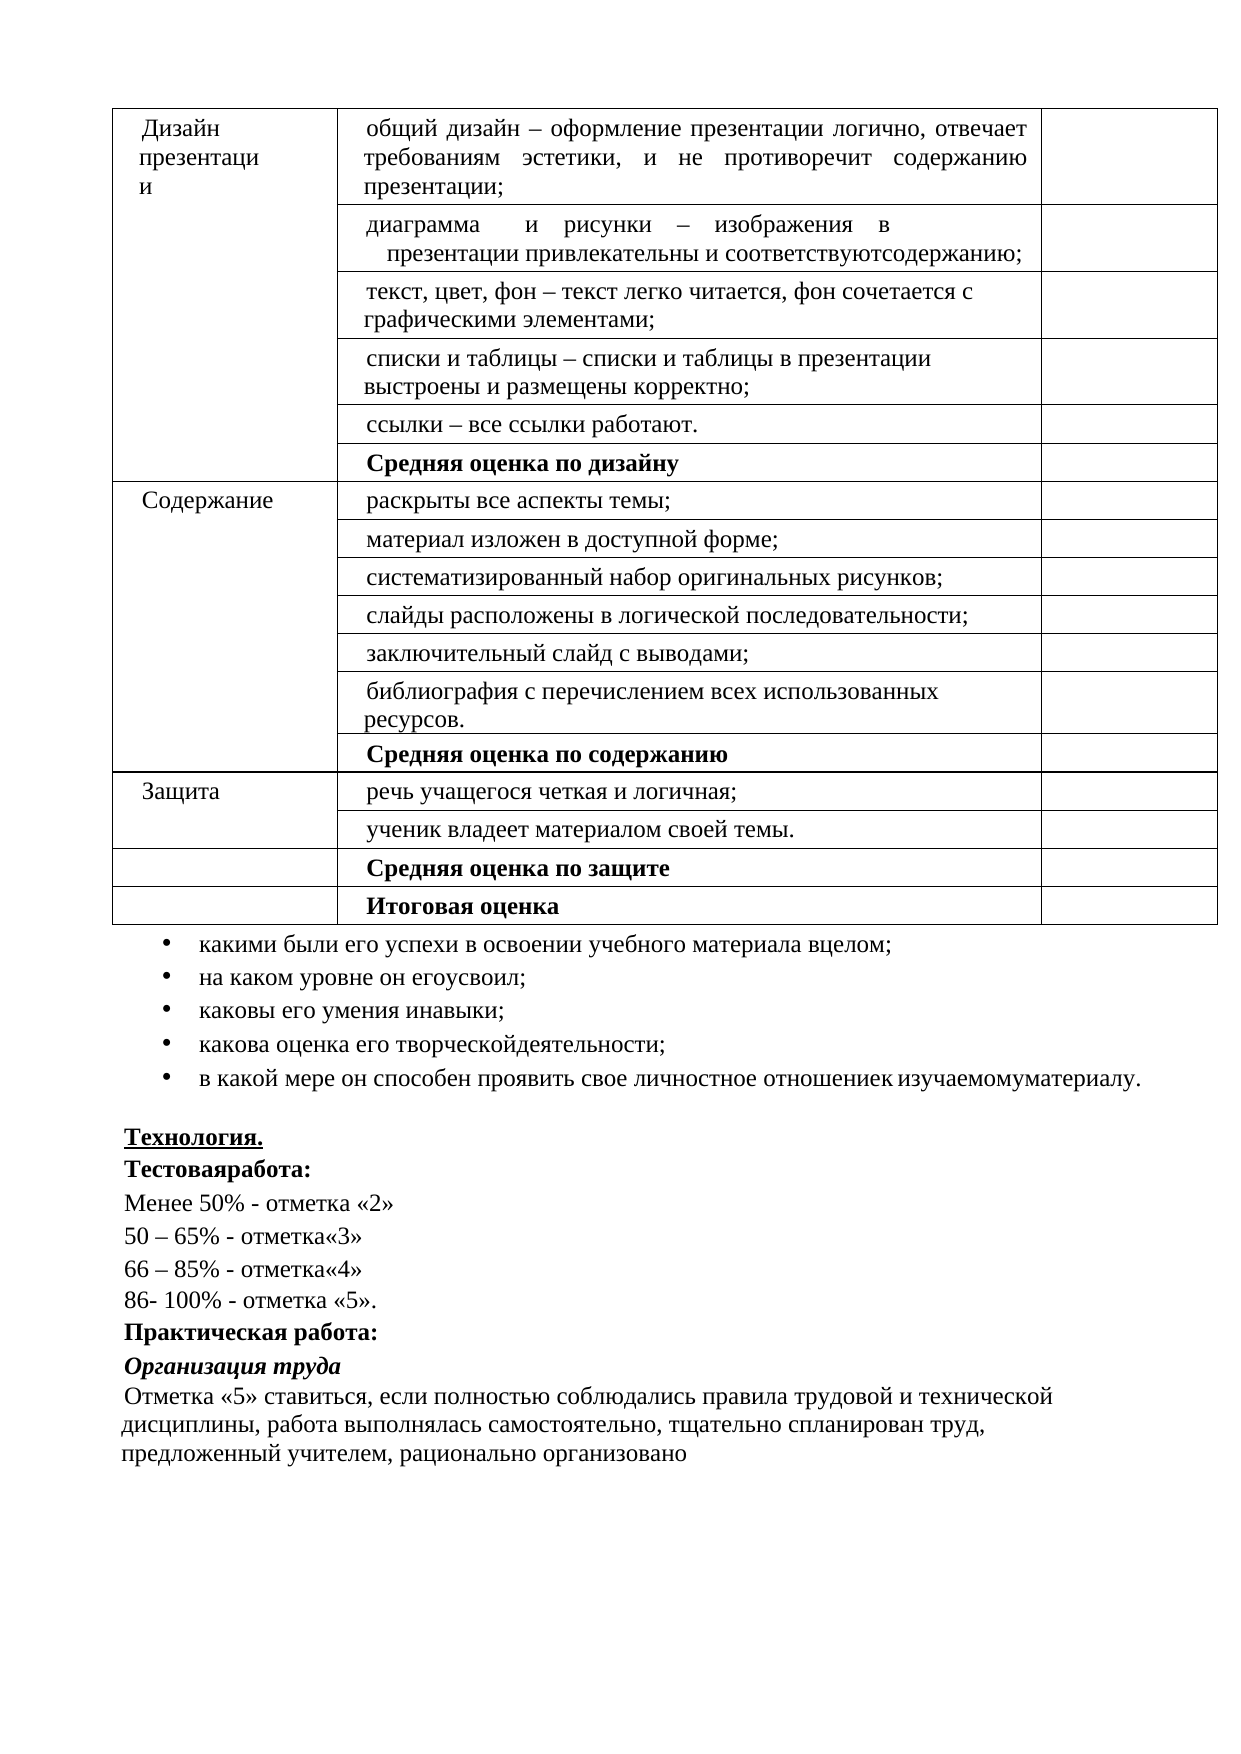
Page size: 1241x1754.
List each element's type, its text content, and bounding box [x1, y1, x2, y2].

table_cell списки и таблицы – списки и таблицы в презентации выстроены и размещены корректно; [338, 339, 1041, 404]
table_cell [1042, 634, 1217, 671]
table_cell заключительный слайд с выводами; [338, 634, 1041, 671]
list каковы его умения инавыки; [161, 992, 1223, 1026]
table_cell общий дизайн – оформление презентации логично, отвечает требованиям эстетики, и не противоречит содержанию презентации; [338, 109, 1041, 204]
table_cell [1042, 596, 1217, 633]
table_cell [1042, 773, 1217, 809]
subtitle Организация труда [121, 1347, 1223, 1381]
table_cell диаграмма и рисунки – изображения в презентации привлекательны и соответствуютсодержанию; [338, 205, 1041, 271]
table_cell ученик владеет материалом своей темы. [338, 811, 1041, 847]
table_cell [1042, 887, 1217, 924]
table_cell [113, 849, 337, 886]
table_cell Содержание [113, 482, 337, 771]
table_cell ссылки – все ссылки работают. [338, 405, 1041, 442]
table_cell [1042, 520, 1217, 557]
text 86- 100% - отметка «5». [121, 1285, 1223, 1313]
table_cell Средняя оценка по дизайну [338, 444, 1041, 481]
text 66 – 85% - отметка«4» [121, 1251, 1223, 1285]
table_cell текст, цвет, фон – текст легко читается, фон сочетается с графическими элементами; [338, 272, 1041, 338]
table_cell [1042, 339, 1217, 404]
table_cell [1042, 444, 1217, 481]
list какова оценка его творческойдеятельности; [161, 1026, 1223, 1059]
table_cell [1042, 558, 1217, 595]
table_cell [1042, 205, 1217, 271]
table_cell [1042, 849, 1217, 886]
table_cell речь учащегося четкая и логичная; [338, 773, 1041, 809]
subtitle Практическая работа: [121, 1314, 1223, 1347]
table_cell [1042, 272, 1217, 338]
table_cell [1042, 482, 1217, 519]
subtitle Технология. [121, 1122, 1223, 1151]
table_cell [1042, 734, 1217, 771]
table_cell [1042, 109, 1217, 204]
table_cell слайды расположены в логической последовательности; [338, 596, 1041, 633]
text 50 – 65% - отметка«3» [121, 1218, 1223, 1251]
table_cell систематизированный набор оригинальных рисунков; [338, 558, 1041, 595]
list на каком уровне он егоусвоил; [161, 958, 1223, 992]
table_cell [1042, 405, 1217, 442]
table_cell Защита [113, 773, 337, 847]
table_cell раскрыты все аспекты темы; [338, 482, 1041, 519]
table_cell Итоговая оценка [338, 887, 1041, 924]
table_cell материал изложен в доступной форме; [338, 520, 1041, 557]
text Менее 50% - отметка «2» [121, 1184, 1223, 1218]
table_cell [1042, 672, 1217, 733]
list какими были его успехи в освоении учебного материала вцелом; [161, 925, 1223, 958]
table_cell [1042, 811, 1217, 847]
table_cell Дизайн презентации [113, 109, 337, 481]
table_cell Средняя оценка по содержанию [338, 734, 1041, 771]
table_cell Средняя оценка по защите [338, 849, 1041, 886]
text Отметка «5» ставиться, если полностью соблюдались правила трудовой и технической дисциплины, работа выполнялась самостоятельно, тщательно спланирован труд, предложенный учителем, рационально организовано [121, 1381, 1114, 1467]
text Тестоваяработа: [121, 1151, 1223, 1184]
table_cell библиография с перечислением всех использованных ресурсов. [338, 672, 1041, 733]
list в какой мере он способен проявить свое личностное отношениек изучаемомуматериалу. [161, 1059, 1151, 1093]
table_cell [113, 887, 337, 924]
